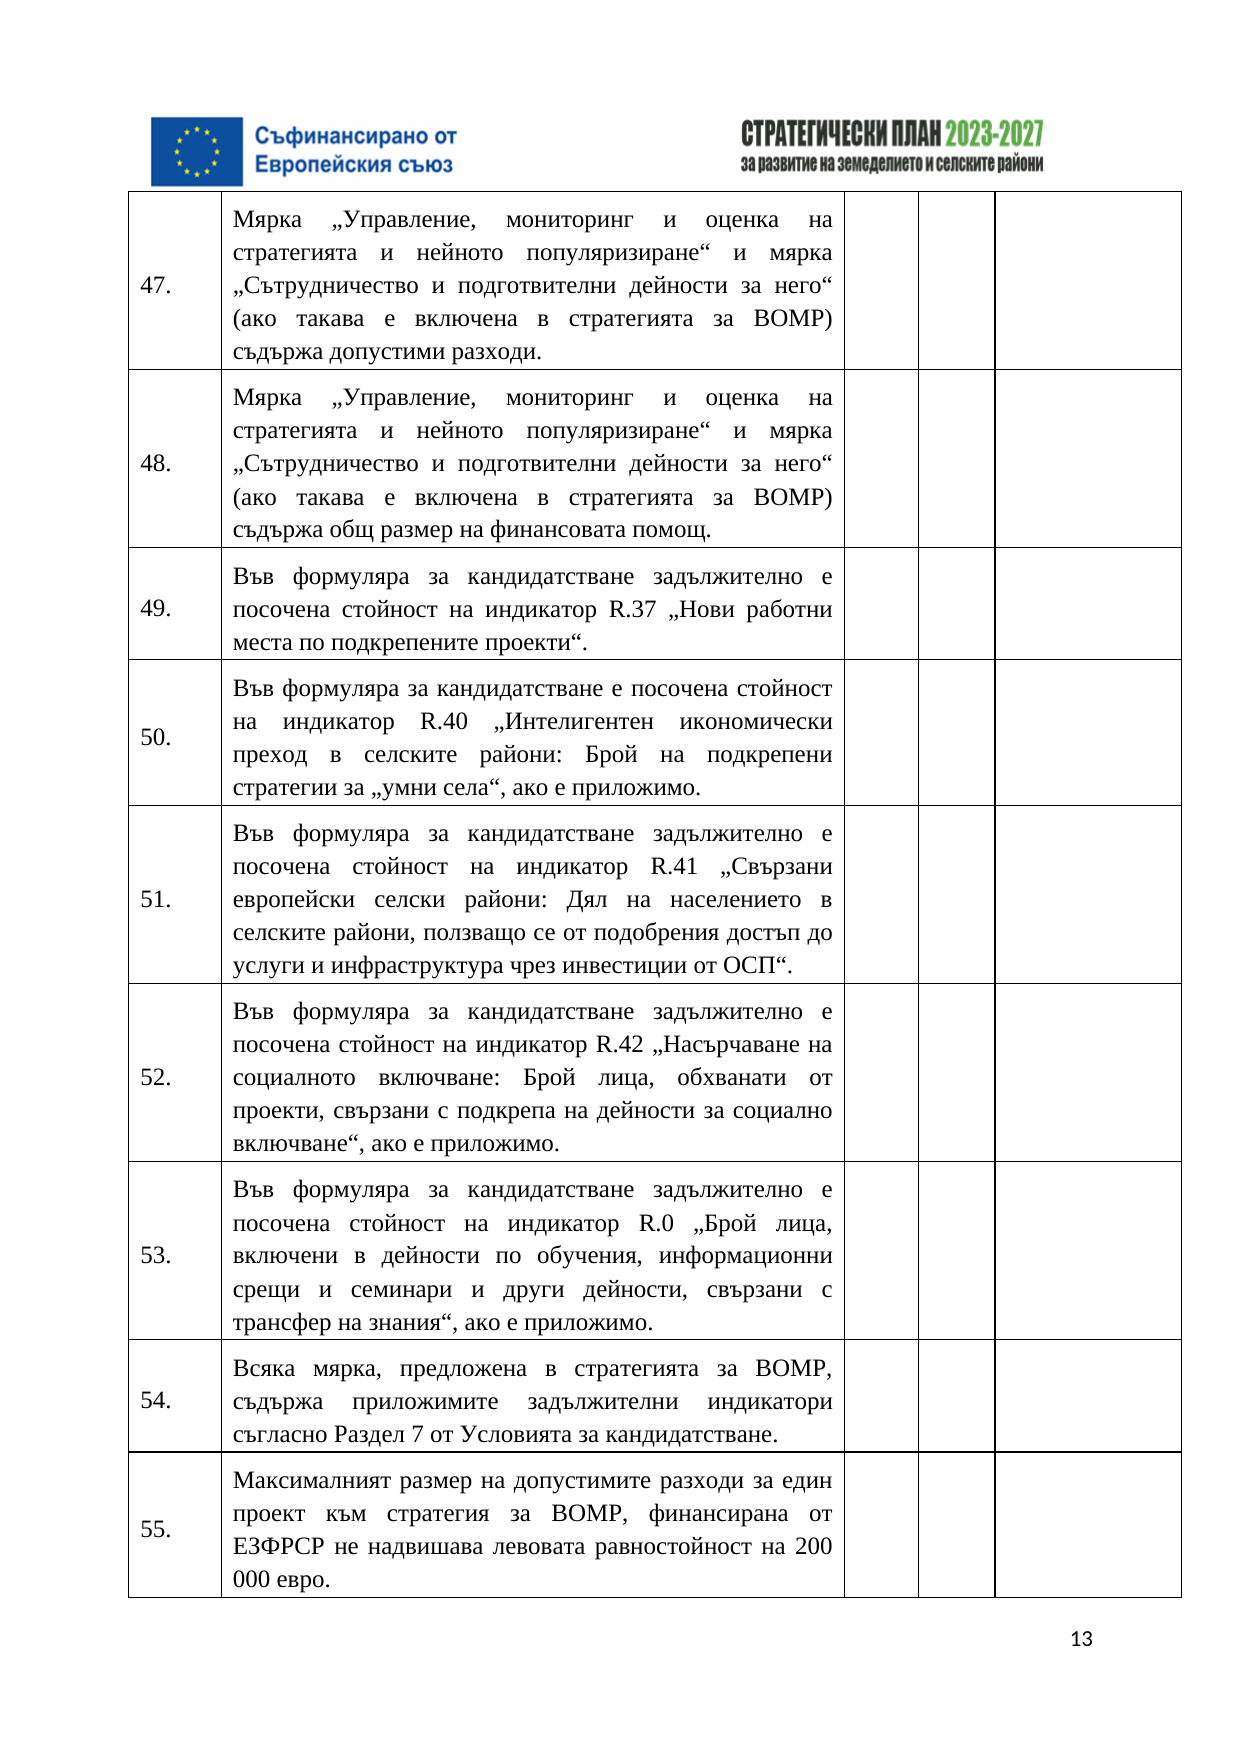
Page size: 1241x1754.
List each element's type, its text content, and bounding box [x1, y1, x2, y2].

table_cell [845, 660, 918, 804]
table_cell [919, 1162, 994, 1339]
table_cell Във формуляра за кандидатстване е посочена стойност на индикатор R.40 „Интелигентен икономически преход в селските райони: Брой на подкрепени стратегии за „умни села“, ако е приложимо. [222, 660, 844, 804]
table_cell [845, 1340, 918, 1451]
table_cell [129, 548, 221, 659]
table_cell [129, 1162, 221, 1339]
table_cell [919, 1453, 994, 1597]
table_cell [919, 984, 994, 1161]
table_cell Всяка мярка, предложена в стратегията за ВОМР, съдържа приложимите задължителни индикатори съгласно Раздел 7 от Условията за кандидатстване. [222, 1340, 844, 1451]
table_cell [129, 984, 221, 1161]
table_cell [845, 1162, 918, 1339]
table_cell [129, 192, 221, 369]
table_cell [919, 548, 994, 659]
table_cell [845, 806, 918, 983]
table_cell [129, 660, 221, 804]
table_cell [996, 370, 1181, 547]
table_cell [845, 1453, 918, 1597]
table_cell Във формуляра за кандидатстване задължително е посочена стойност на индикатор R.37 „Нови работни места по подкрепените проекти“. [222, 548, 844, 659]
table_cell [129, 1340, 221, 1451]
table_cell [919, 370, 994, 547]
table_cell [129, 370, 221, 547]
table_cell [996, 1453, 1181, 1597]
table_cell [845, 192, 918, 369]
table_cell Във формуляра за кандидатстване задължително е посочена стойност на индикатор R.0 „Брой лица, включени в дейности по обучения, информационни срещи и семинари и други дейности, свързани с трансфер на знания“, ако е приложимо. [222, 1162, 844, 1339]
picture [147, 113, 477, 191]
table_cell [845, 984, 918, 1161]
table_cell [996, 548, 1181, 659]
table_cell [996, 660, 1181, 804]
table_cell Във формуляра за кандидатстване задължително е посочена стойност на индикатор R.42 „Насърчаване на социалното включване: Брой лица, обхванати от проекти, свързани с подкрепа на дейности за социално включване“, ако е приложимо. [222, 984, 844, 1161]
table_cell [919, 806, 994, 983]
table_cell [129, 806, 221, 983]
table_cell [919, 660, 994, 804]
table_cell [996, 1340, 1181, 1451]
table_cell [996, 1162, 1181, 1339]
table_cell [996, 984, 1181, 1161]
table_cell [996, 192, 1181, 369]
table_cell Във формуляра за кандидатстване задължително е посочена стойност на индикатор R.41 „Свързани европейски селски райони: Дял на населението в селските райони, ползващо се от подобрения достъп до услуги и инфраструктура чрез инвестиции от ОСП“. [222, 806, 844, 983]
table_cell [919, 1340, 994, 1451]
picture [740, 101, 1044, 191]
table_cell [996, 806, 1181, 983]
table_cell Мярка „Управление, мониторинг и оценка на стратегията и нейното популяризиране“ и мярка „Сътрудничество и подготвителни дейности за него“ (ако такава е включена в стратегията за ВОМР) съдържа общ размер на финансовата помощ. [222, 370, 844, 547]
table_cell [129, 1453, 221, 1597]
table_cell [845, 548, 918, 659]
table_cell [919, 192, 994, 369]
table_cell Максималният размер на допустимите разходи за един проект към стратегия за ВОМР, финансирана от ЕЗФРСР не надвишава левовата равностойност на 200 000 евро. [222, 1453, 844, 1597]
table_cell Мярка „Управление, мониторинг и оценка на стратегията и нейното популяризиране“ и мярка „Сътрудничество и подготвителни дейности за него“ (ако такава е включена в стратегията за ВОМР) съдържа допустими разходи. [222, 192, 844, 369]
table_cell [845, 370, 918, 547]
